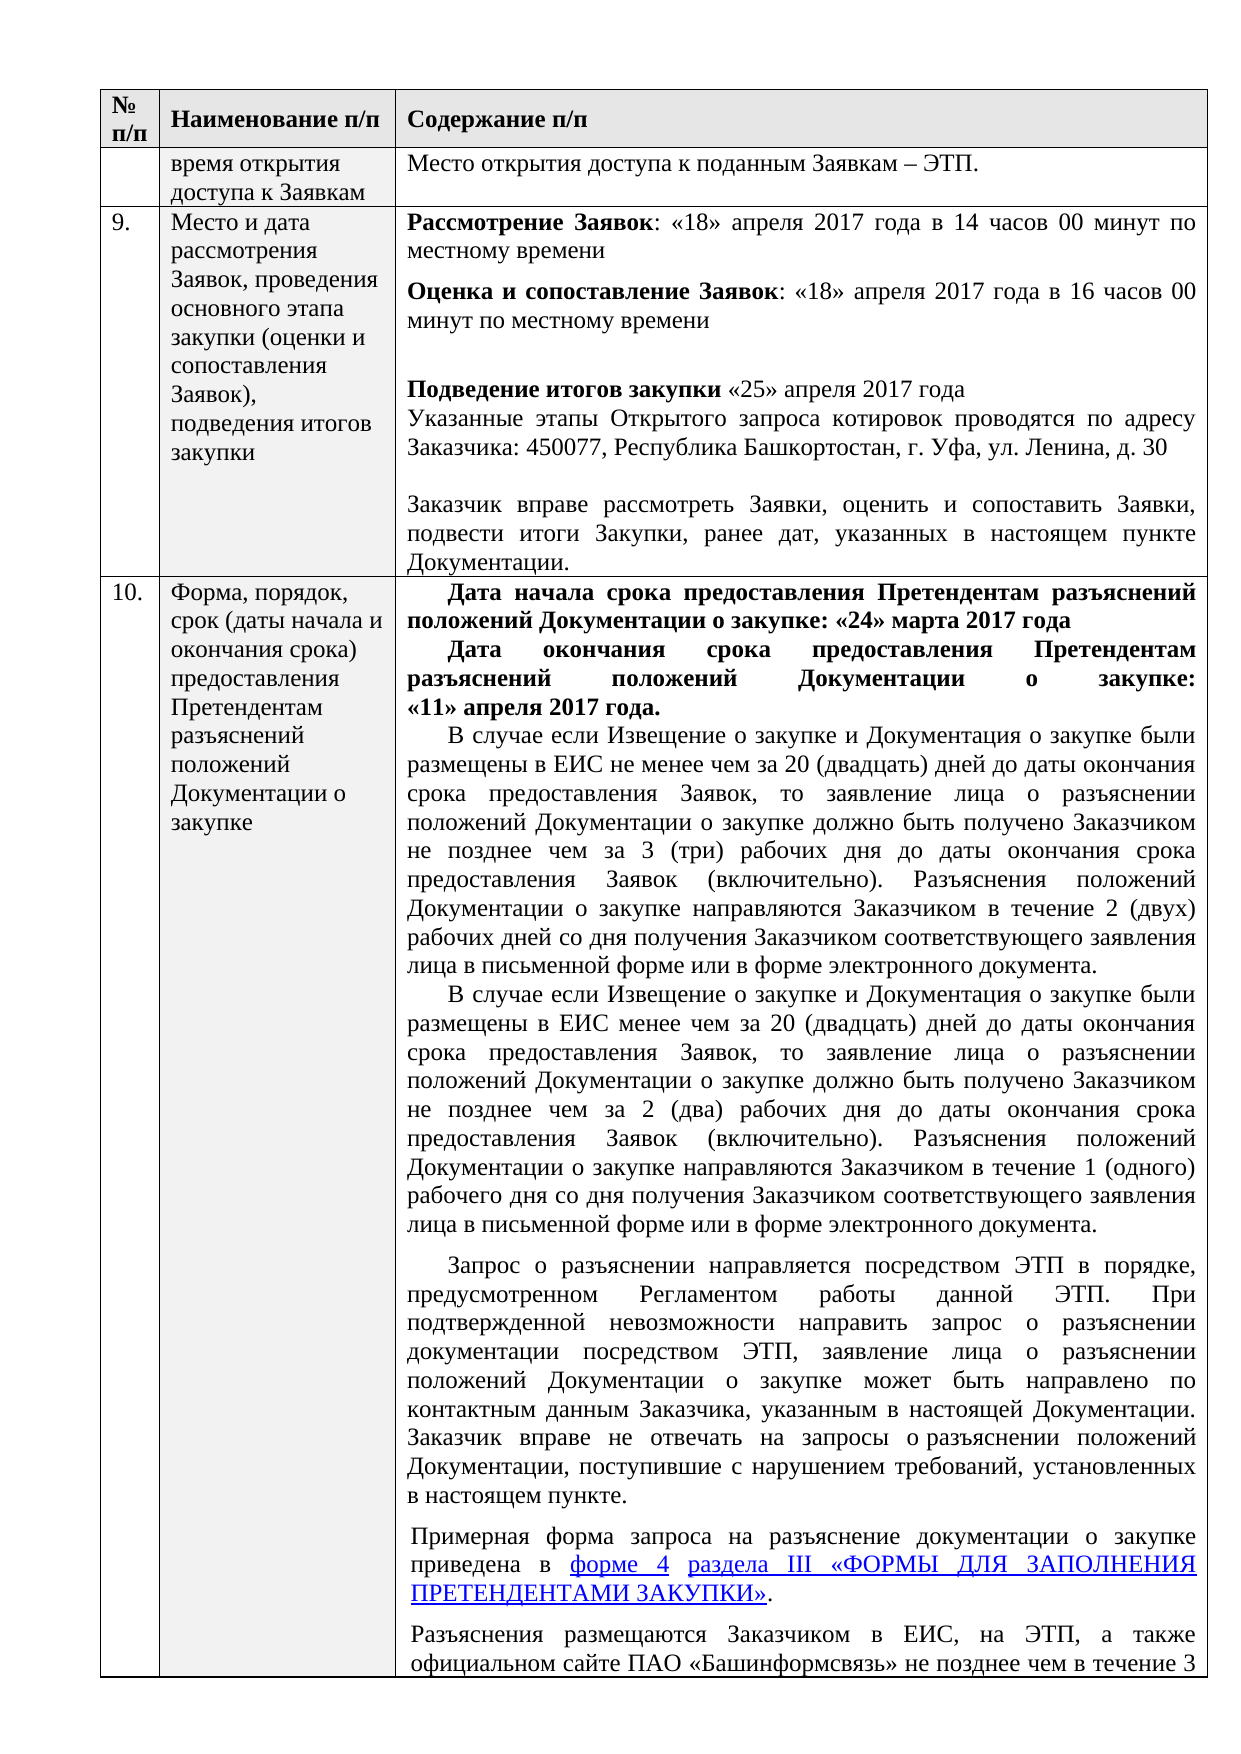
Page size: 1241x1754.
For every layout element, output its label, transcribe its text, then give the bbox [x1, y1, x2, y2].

table_cell [101, 148, 159, 206]
table_cell Рассмотрение Заявок: «18» апреля 2017 года в 14 часов 00 минут по местному времени Оценка и сопоставление Заявок: «18» апреля 2017 года в 16 часов 00 минут по местному времени Подведение итогов закупки «25» апреля 2017 года Указанные этапы Открытого запроса котировок проводятся по адресу Заказчика: 450077, Республика Башкортостан, г. Уфа, ул. Ленина, д. 30 Заказчик вправе рассмотреть Заявки, оценить и сопоставить Заявки, подвести итоги Закупки, ранее дат, указанных в настоящем пункте Документации. [396, 207, 1207, 576]
table_header Наименование п/п [160, 90, 395, 147]
table_header Содержание п/п [396, 90, 1207, 147]
table_header № п/п [101, 90, 159, 147]
table_cell [101, 577, 159, 1676]
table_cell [396, 148, 1207, 206]
table_cell Место и дата рассмотрения Заявок, проведения основного этапа закупки (оценки и сопоставления Заявок), подведения итогов закупки [160, 207, 395, 576]
table_cell [101, 207, 159, 576]
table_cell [396, 577, 1207, 1676]
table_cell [160, 148, 395, 206]
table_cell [160, 577, 395, 1676]
